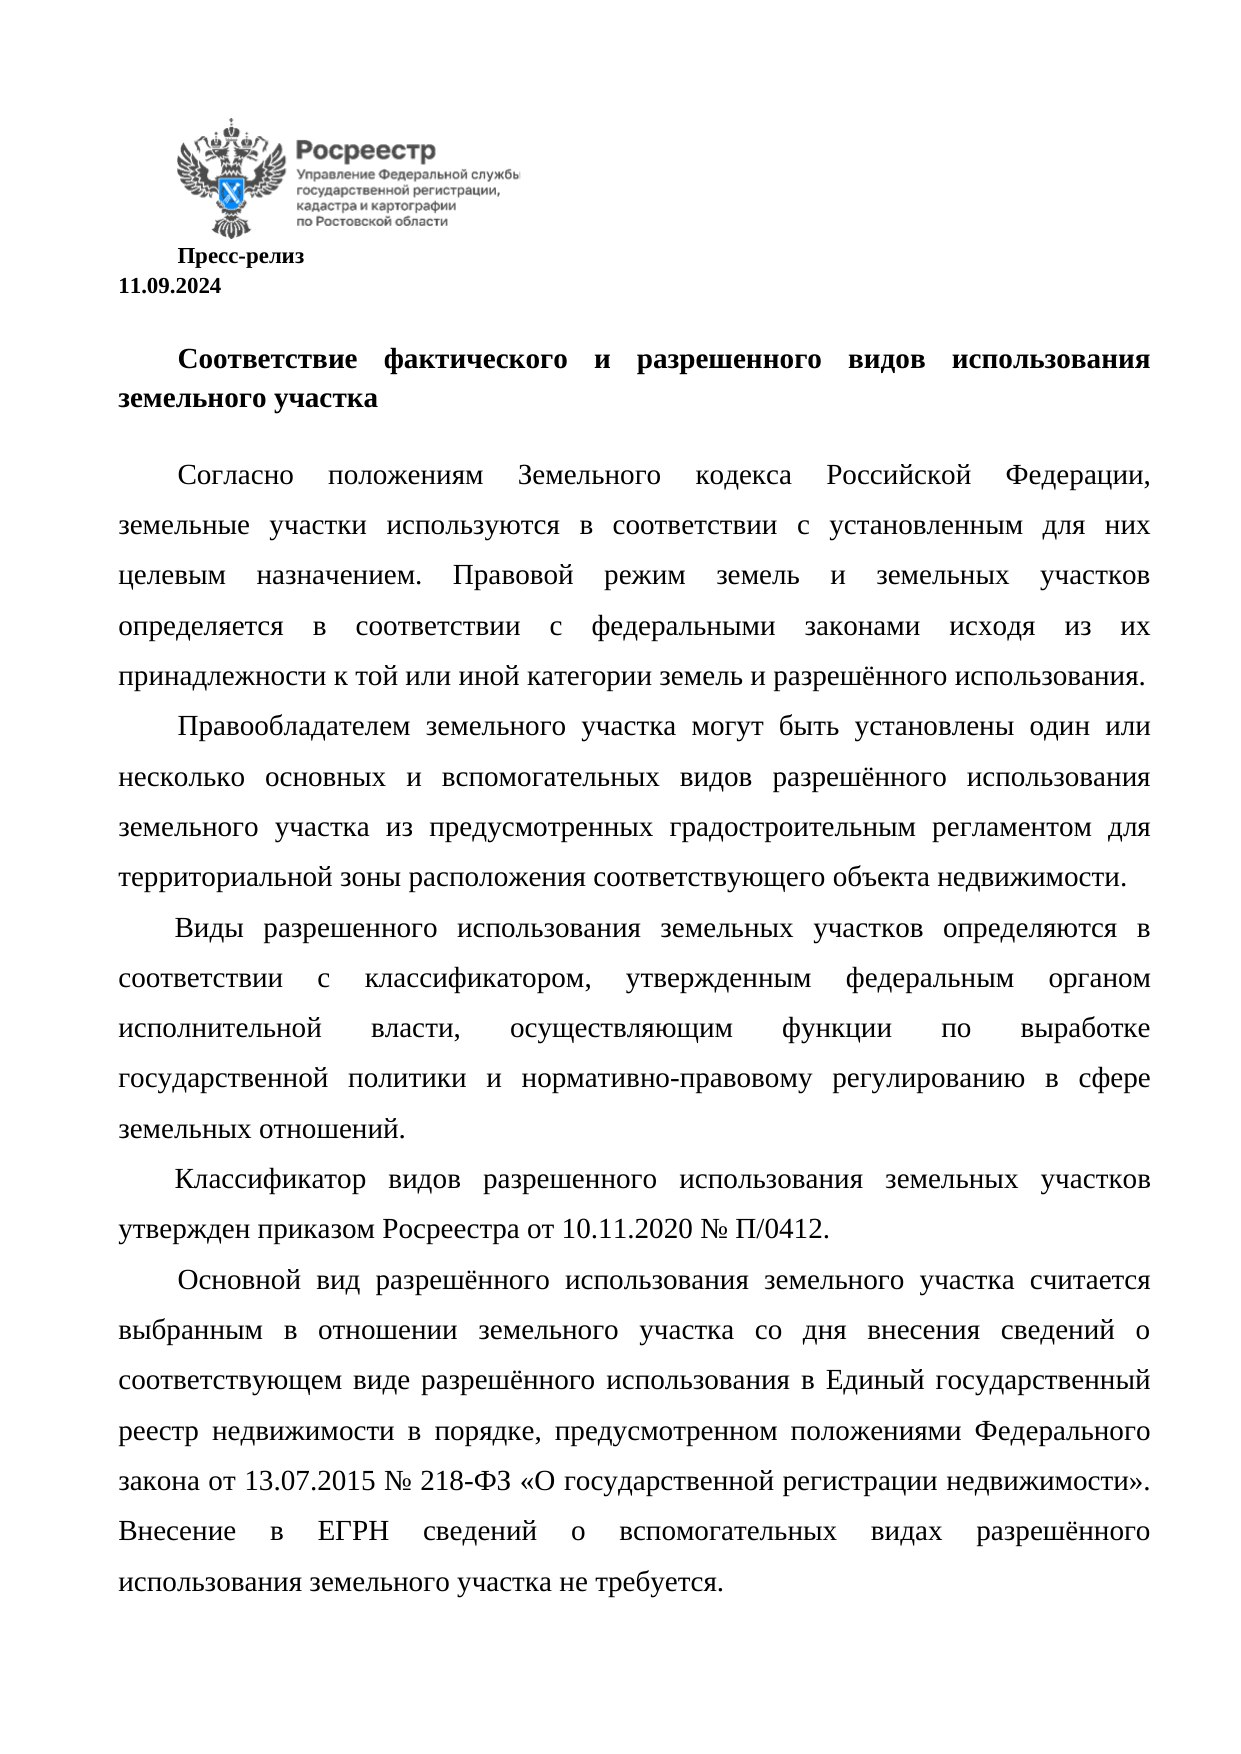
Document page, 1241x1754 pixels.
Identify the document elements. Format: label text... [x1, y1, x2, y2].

text Виды разрешенного использования земельных участков определяются в соответствии с классификатором, утвержденным федеральным органом исполнительной власти, осуществляющим функции по выработке государственной политики и нормативно-правовому регулированию в сфере земельных отношений. [118, 910, 1152, 1144]
picture [177, 118, 521, 239]
text Основной вид разрешённого использования земельного участка считается выбранным в отношении земельного участка со дня внесения сведений о соответствующем виде разрешённого использования в Единый государственный реестр недвижимости в порядке, предусмотренном положениями Федерального закона от 13.07.2015 № 218-ФЗ «О государственной регистрации недвижимости». Внесение в ЕГРН сведений о вспомогательных видах разрешённого использования земельного участка не требуется. [118, 1262, 1152, 1597]
text Классификатор видов разрешенного использования земельных участков утвержден приказом Росреестра от 10.11.2020 № П/0412. [118, 1161, 1152, 1245]
text Согласно положениям Земельного кодекса Российской Федерации, земельные участки используются в соответствии с установленным для них целевым назначением. Правовой режим земель и земельных участков определяется в соответствии с федеральными законами исходя из их принадлежности к той или иной категории земель и разрешённого использования. [118, 457, 1152, 692]
text Соответствие фактического и разрешенного видов использования земельного участка [118, 341, 1152, 413]
text Пресс-релиз 11.09.2024 [118, 242, 1152, 299]
text Правообладателем земельного участка могут быть установлены один или несколько основных и вспомогательных видов разрешённого использования земельного участка из предусмотренных градостроительным регламентом для территориальной зоны расположения соответствующего объекта недвижимости. [118, 708, 1152, 893]
